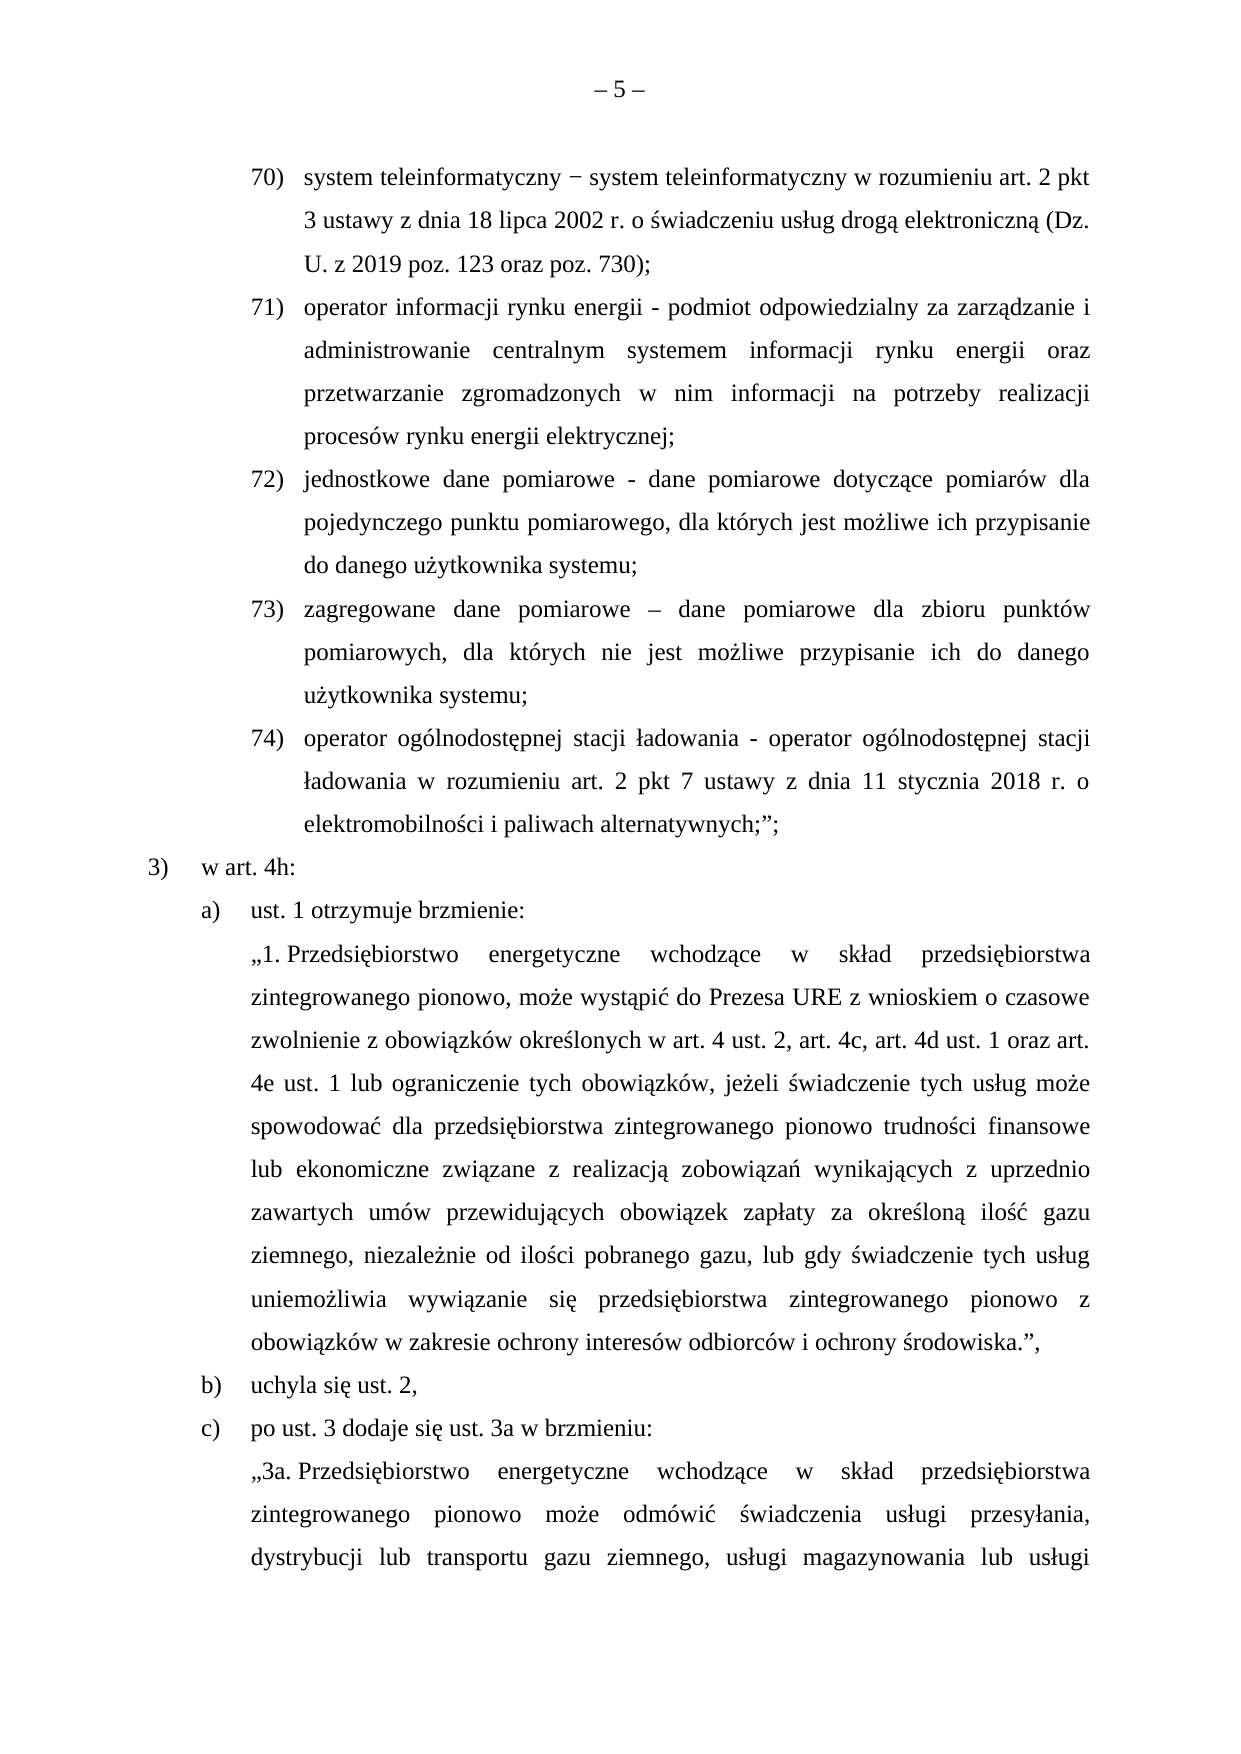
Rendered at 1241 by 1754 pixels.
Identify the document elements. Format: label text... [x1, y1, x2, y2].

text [251, 1456, 1091, 1571]
text a) ust. 1 otrzymuje brzmienie: [201, 896, 1091, 924]
text c) po ust. 3 dodaje się ust. 3a w brzmieniu: [201, 1413, 1091, 1442]
text 73) zagregowane dane pomiarowe – dane pomiarowe dla zbioru punktów pomiarowych, dla których nie jest możliwe przypisanie ich do danego użytkownika systemu; [251, 594, 1091, 709]
text 3) w art. 4h: [148, 852, 1091, 881]
text 74) operator ogólnodostępnej stacji ładowania - operator ogólnodostępnej stacji ładowania w rozumieniu art. 2 pkt 7 ustawy z dnia 11 stycznia 2018 r. o elektromobilności i paliwach alternatywnych;”; [251, 723, 1091, 838]
text 71) operator informacji rynku energii - podmiot odpowiedzialny za zarządzanie i administrowanie centralnym systemem informacji rynku energii oraz przetwarzanie zgromadzonych w nim informacji na potrzeby realizacji procesów rynku energii elektrycznej; [251, 292, 1091, 450]
text 72) jednostkowe dane pomiarowe - dane pomiarowe dotyczące pomiarów dla pojedynczego punktu pomiarowego, dla których jest możliwe ich przypisanie do danego użytkownika systemu; [251, 464, 1091, 579]
text „1. Przedsiębiorstwo energetyczne wchodzące w skład przedsiębiorstwa zintegrowanego pionowo, może wystąpić do Prezesa URE z wnioskiem o czasowe zwolnienie z obowiązków określonych w art. 4 ust. 2, art. 4c, art. 4d ust. 1 oraz art. 4e ust. 1 lub ograniczenie tych obowiązków, jeżeli świadczenie tych usług może spowodować dla przedsiębiorstwa zintegrowanego pionowo trudności finansowe lub ekonomiczne związane z realizacją zobowiązań wynikających z uprzednio zawartych umów przewidujących obowiązek zapłaty za określoną ilość gazu ziemnego, niezależnie od ilości pobranego gazu, lub gdy świadczenie tych usług uniemożliwia wywiązanie się przedsiębiorstwa zintegrowanego pionowo z obowiązków w zakresie ochrony interesów odbiorców i ochrony środowiska.”, [251, 939, 1091, 1356]
text 70) system teleinformatyczny − system teleinformatyczny w rozumieniu art. 2 pkt 3 ustawy z dnia 18 lipca 2002 r. o świadczeniu usług drogą elektroniczną (Dz. U. z 2019 poz. 123 oraz poz. 730); [251, 162, 1091, 277]
text b) uchyla się ust. 2, [201, 1370, 1091, 1399]
